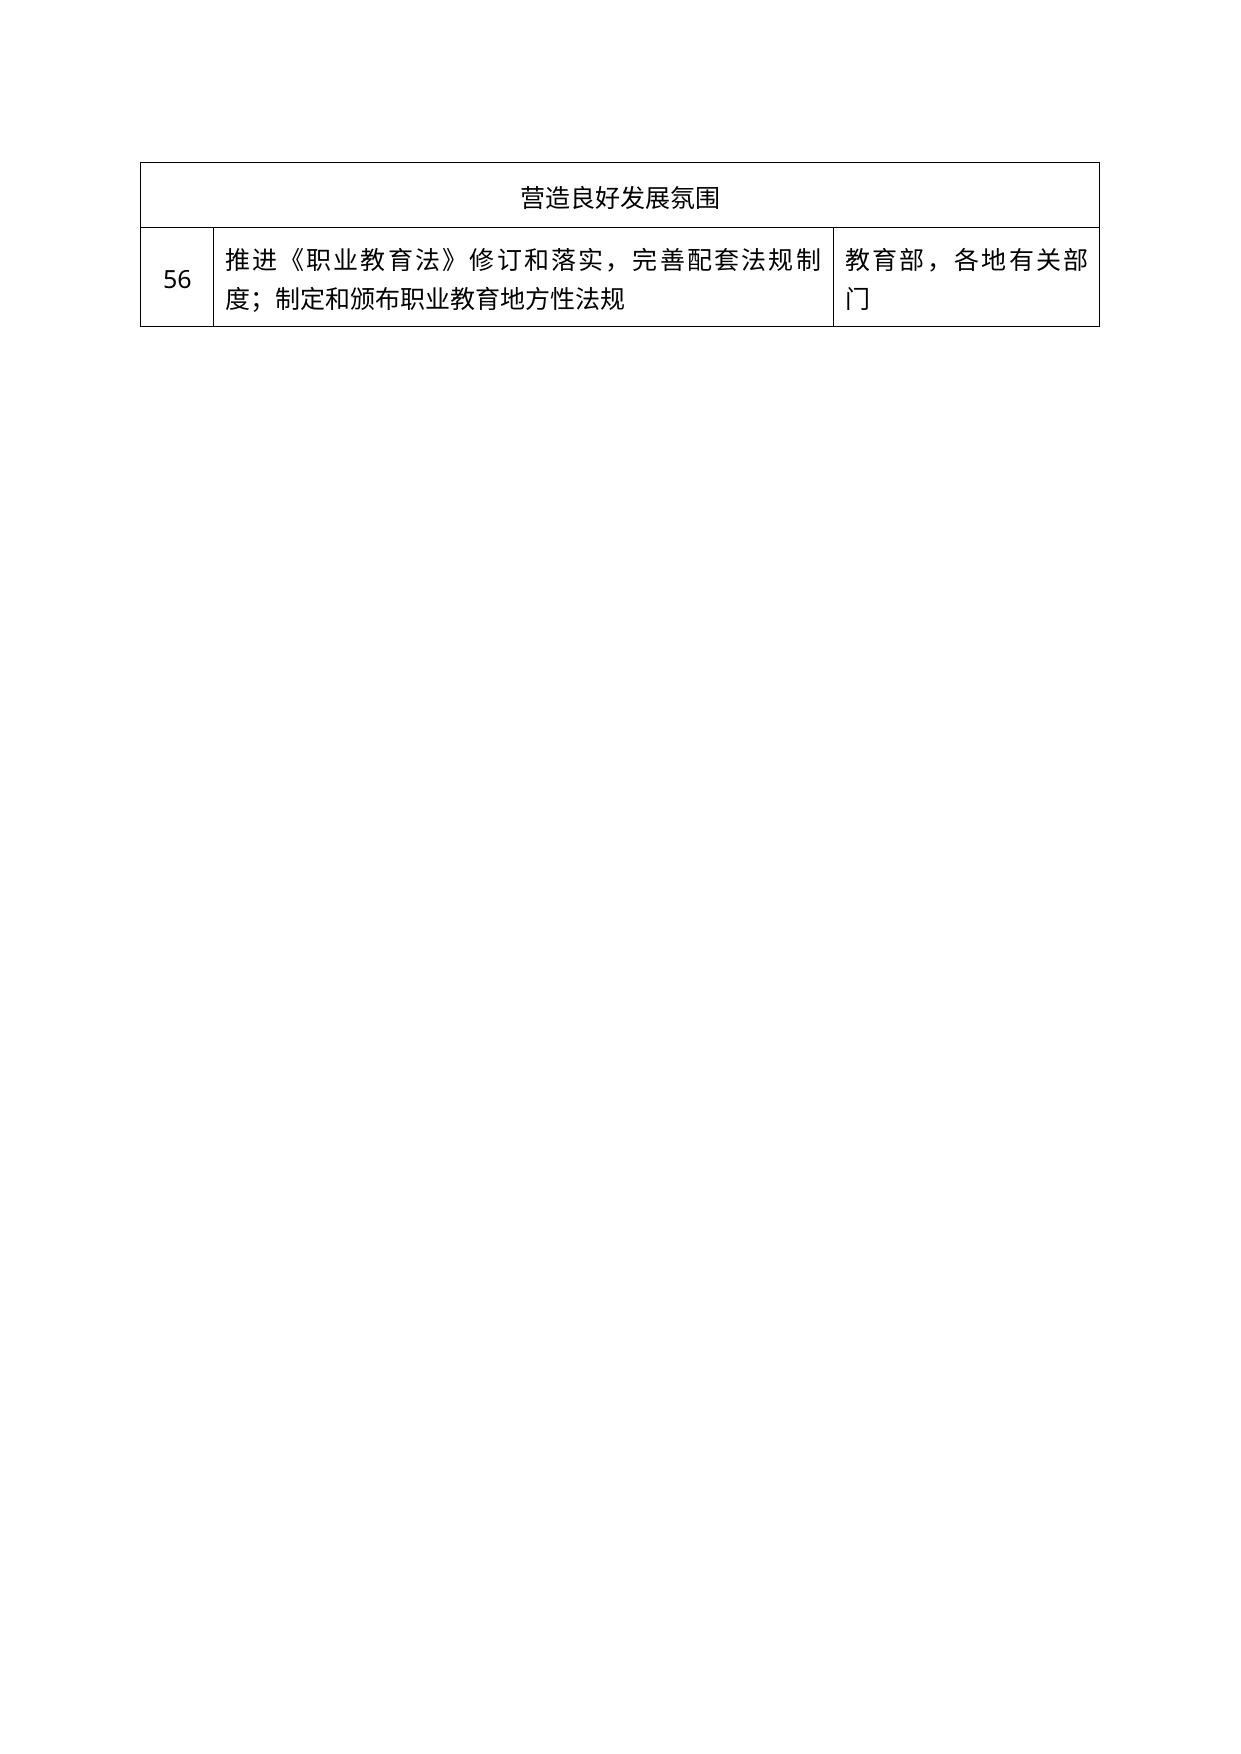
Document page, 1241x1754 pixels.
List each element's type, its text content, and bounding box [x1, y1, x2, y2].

table_cell 56 [141, 228, 213, 326]
table_cell 推进《职业教育法》修订和落实，完善配套法规制度；制定和颁布职业教育地方性法规 [214, 228, 833, 326]
table_cell 营造良好发展氛围 [141, 163, 1099, 227]
table_cell 教育部，各地有关部门 [834, 228, 1099, 326]
